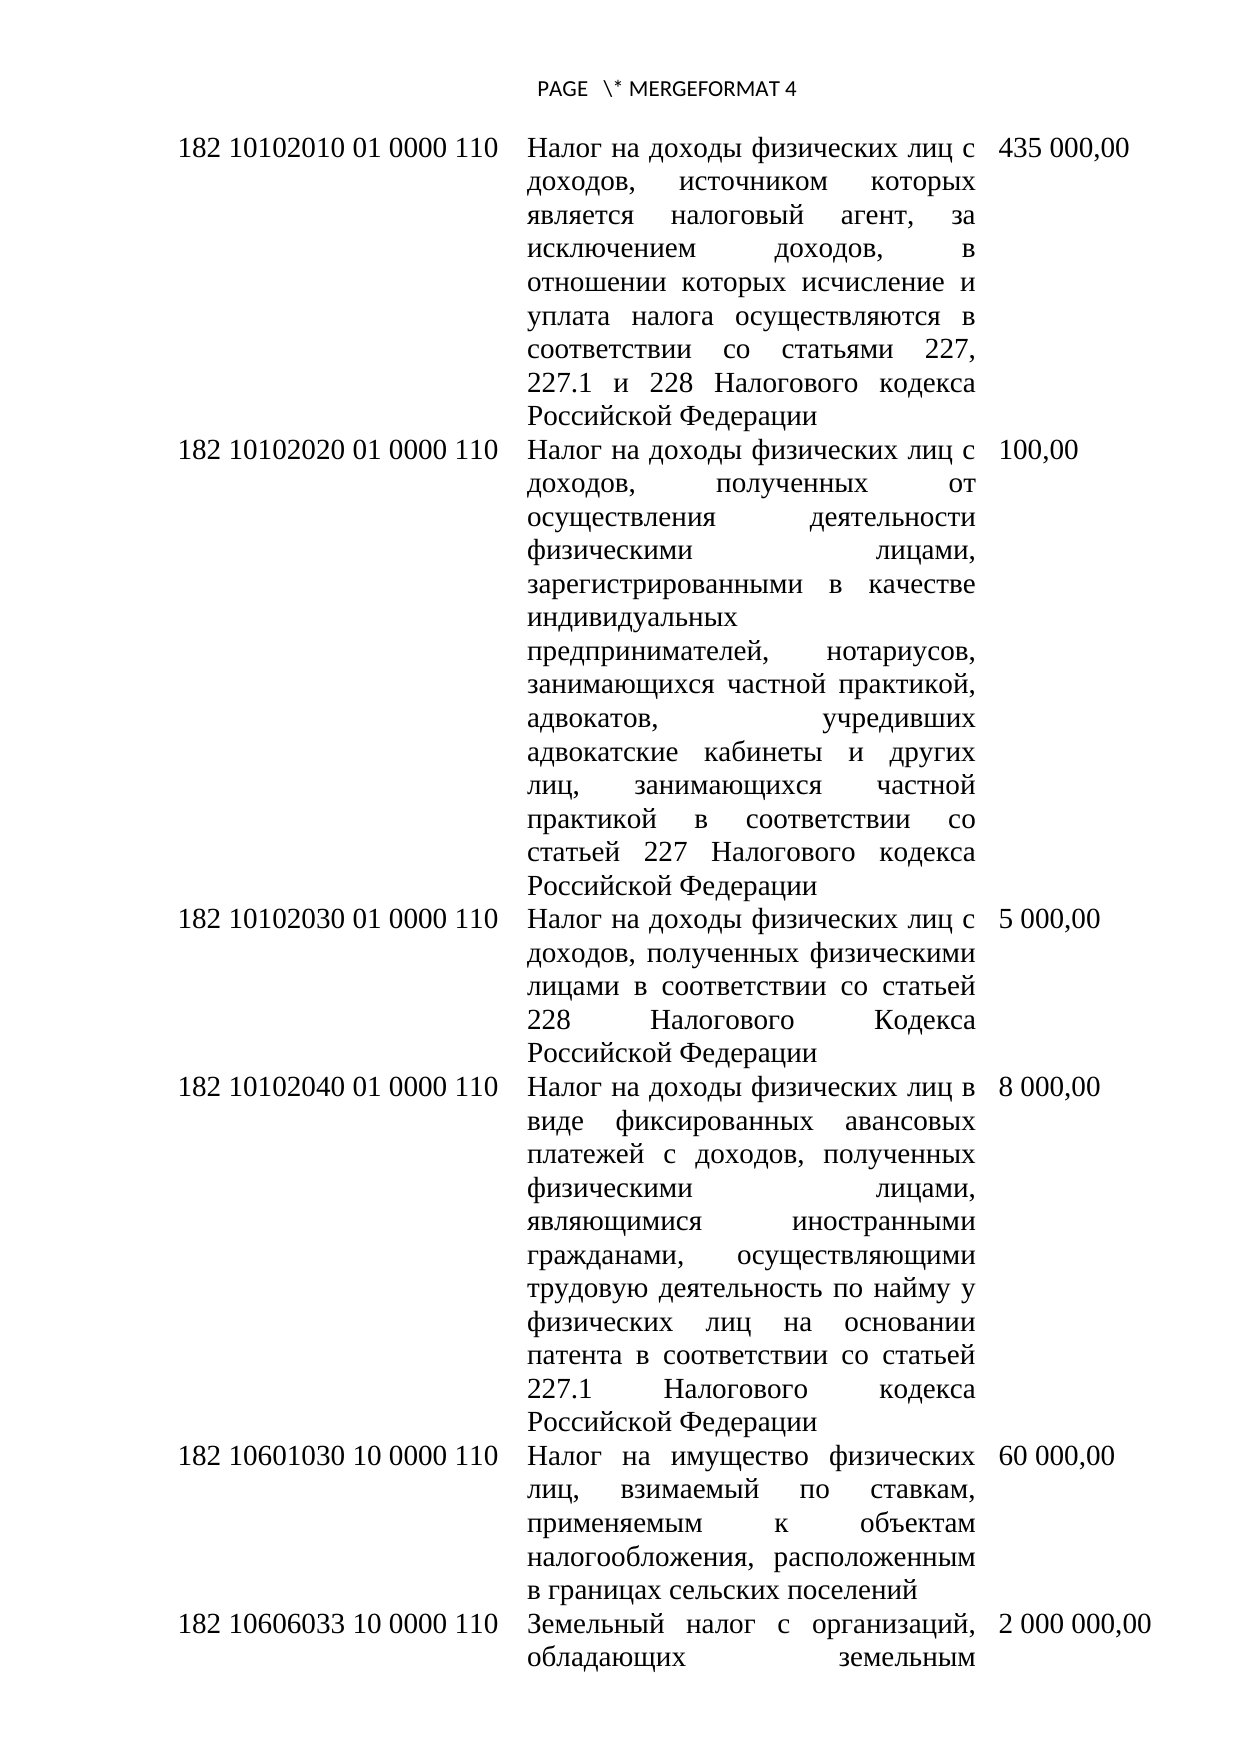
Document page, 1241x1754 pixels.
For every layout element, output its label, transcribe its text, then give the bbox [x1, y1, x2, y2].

table_cell Налог на доходы физических лиц с доходов, полученных физическими лицами в соответствии со статьей 228 Налогового Кодекса Российской Федерации [516, 901, 987, 1069]
table_cell 60 000,00 [987, 1438, 1163, 1606]
table_cell 2 000 000,00 [987, 1606, 1163, 1673]
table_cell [516, 1606, 987, 1673]
table_cell Налог на доходы физических лиц с доходов, полученных от осуществления деятельности физическими лицами, зарегистрированными в качестве индивидуальных предпринимателей, нотариусов, занимающихся частной практикой, адвокатов, учредивших адвокатские кабинеты и других лиц, занимающихся частной практикой в соответствии со статьей 227 Налогового кодекса Российской Федерации [516, 432, 987, 901]
table_cell 182 10102040 01 0000 110 [166, 1069, 516, 1438]
table_cell 435 000,00 [987, 130, 1163, 432]
table_cell Налог на доходы физических лиц в виде фиксированных авансовых платежей с доходов, полученных физическими лицами, являющимися иностранными гражданами, осуществляющими трудовую деятельность по найму у физических лиц на основании патента в соответствии со статьей 227.1 Налогового кодекса Российской Федерации [516, 1069, 987, 1438]
table_cell 100,00 [987, 432, 1163, 901]
table_cell Налог на доходы физических лиц с доходов, источником которых является налоговый агент, за исключением доходов, в отношении которых исчисление и уплата налога осуществляются в соответствии со статьями 227, 227.1 и 228 Налогового кодекса Российской Федерации [516, 130, 987, 432]
table_cell 182 10601030 10 0000 110 [166, 1438, 516, 1606]
table_cell 5 000,00 [987, 901, 1163, 1069]
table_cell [166, 1606, 516, 1673]
table_cell 8 000,00 [987, 1069, 1163, 1438]
table_cell 182 10102010 01 0000 110 [166, 130, 516, 432]
table_cell Налог на имущество физических лиц, взимаемый по ставкам, применяемым к объектам налогообложения, расположенным в границах сельских поселений [516, 1438, 987, 1606]
table_cell 182 10102020 01 0000 110 [166, 432, 516, 901]
table_cell 182 10102030 01 0000 110 [166, 901, 516, 1069]
